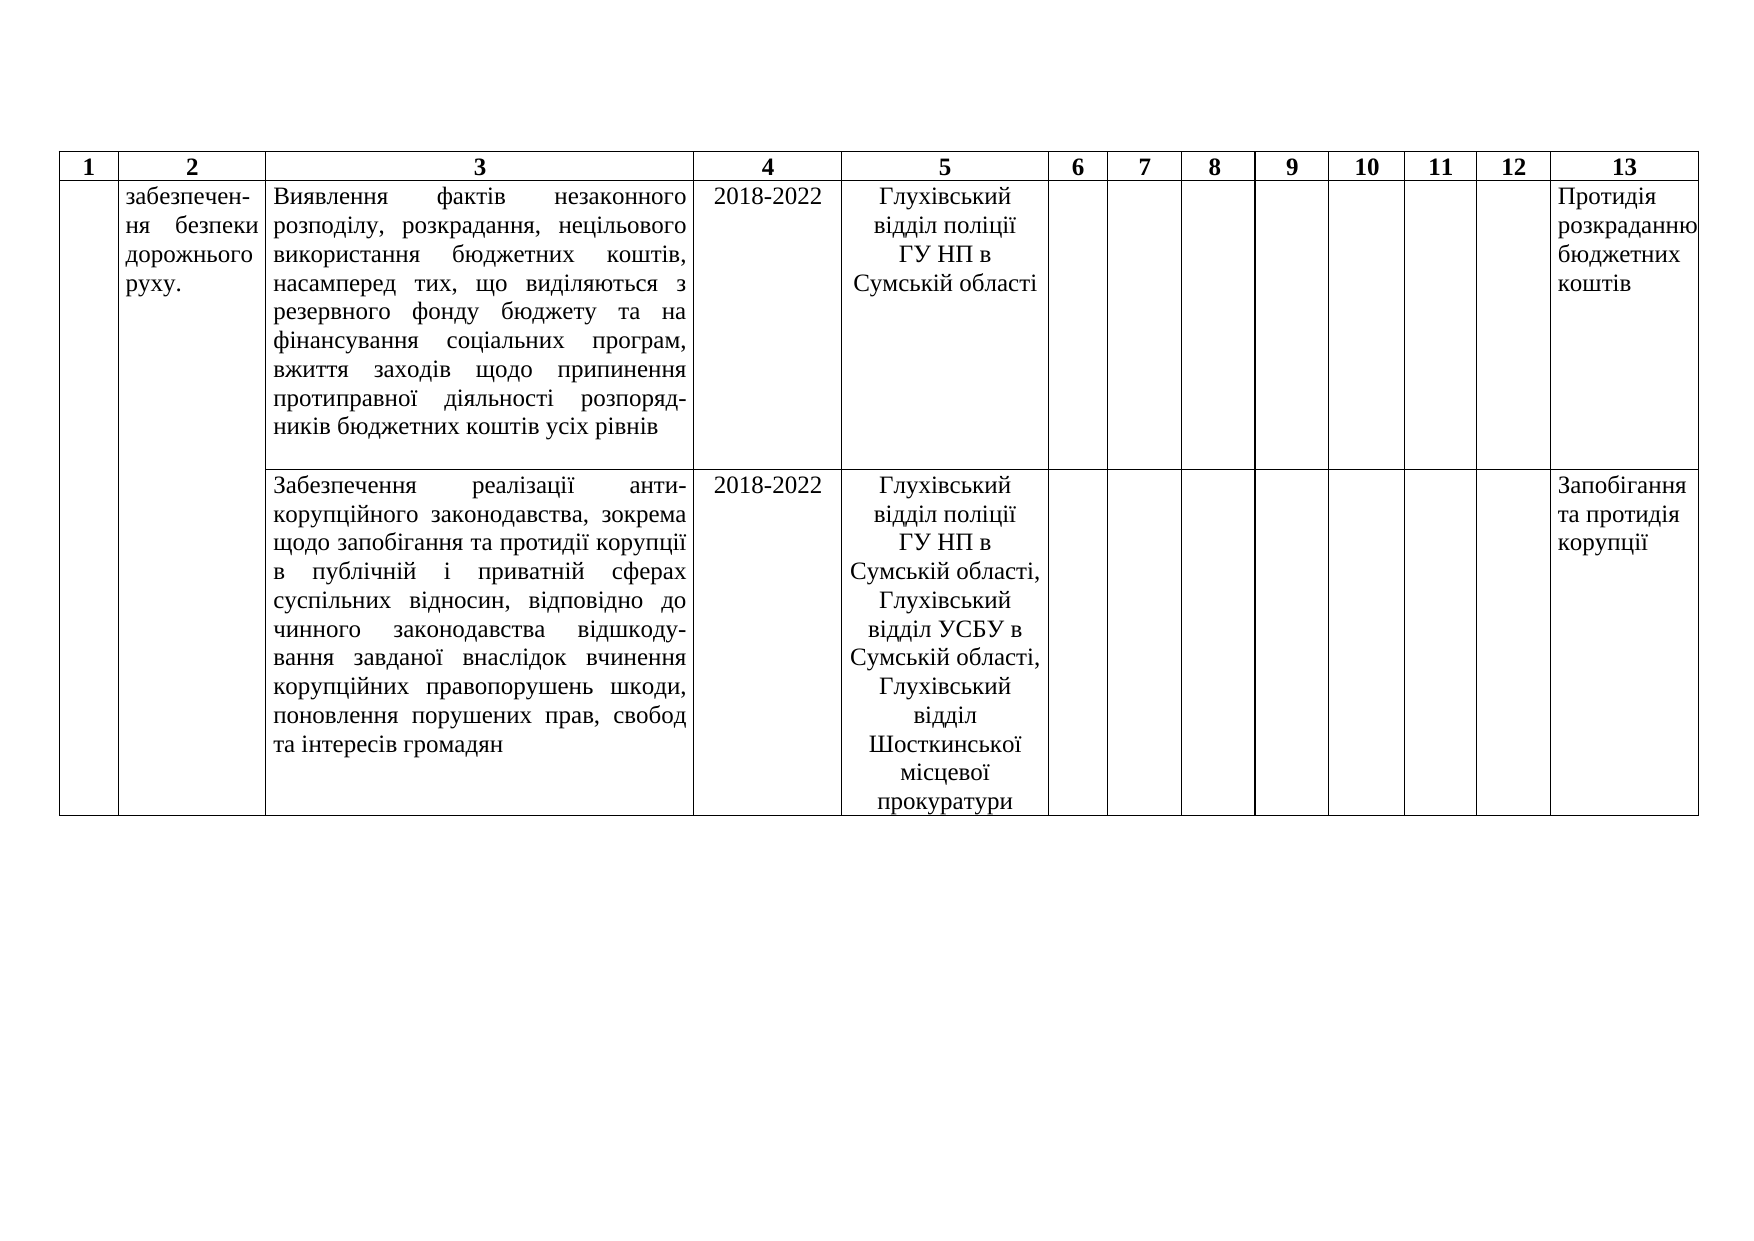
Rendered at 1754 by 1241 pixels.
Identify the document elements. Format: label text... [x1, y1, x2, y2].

table_cell [1477, 470, 1550, 815]
table_header 6 [1049, 152, 1107, 180]
table_header 3 [266, 152, 693, 180]
table_cell [1049, 181, 1107, 469]
table_cell 2018-2022 [694, 470, 841, 815]
table_cell [1182, 181, 1254, 469]
table_cell Глухівський відділ поліції ГУ НП в Сумській області [842, 181, 1048, 469]
table_cell Виявлення фактів незаконного розподілу, розкрадання, нецільового використання бюджетних коштів, насамперед тих, що виділяються з резервного фонду бюджету та на фінансування соціальних програм, вжиття заходів щодо припинення протиправної діяльності розпоряд-ників бюджетних коштів усіх рівнів [266, 181, 693, 469]
table_header 8 [1182, 152, 1254, 180]
table_cell [1256, 470, 1328, 815]
table_cell [1329, 181, 1404, 469]
table_header 1 [60, 152, 118, 180]
table_header 9 [1256, 152, 1328, 180]
table_header 13 [1551, 152, 1698, 180]
table_header 4 [694, 152, 841, 180]
table_cell Запобігання та протидія корупції [1551, 470, 1698, 815]
table_cell [1049, 470, 1107, 815]
table_cell Забезпечення реалізації анти-корупційного законодавства, зокрема щодо запобігання та протидії корупції в публічній і приватній сферах суспільних відносин, відповідно до чинного законодавства відшкоду-вання завданої внаслідок вчинення корупційних правопорушень шкоди, поновлення порушених прав, свобод та інтересів громадян [266, 470, 693, 815]
table_cell [1108, 181, 1181, 469]
table_cell [1329, 470, 1404, 815]
table_cell забезпечен-ня безпеки дорожнього руху. [119, 181, 265, 815]
table_header 12 [1477, 152, 1550, 180]
table_cell [1182, 470, 1254, 815]
table_cell Глухівський відділ поліції ГУ НП в Сумській області, Глухівський відділ УСБУ в Сумській області, Глухівський відділ Шосткинської місцевої прокуратури [842, 470, 1048, 815]
table_cell [1256, 181, 1328, 469]
table_cell [60, 181, 118, 815]
table_header 2 [119, 152, 265, 180]
table_cell 2018-2022 [694, 181, 841, 469]
table_cell [1477, 181, 1550, 469]
table_cell [1108, 470, 1181, 815]
table_header 10 [1329, 152, 1404, 180]
table_cell [1405, 181, 1476, 469]
table_cell Протидія розкраданню бюджетних коштів [1551, 181, 1698, 469]
table_header 5 [842, 152, 1048, 180]
table_header 7 [1108, 152, 1181, 180]
table_cell [1405, 470, 1476, 815]
table_header 11 [1405, 152, 1476, 180]
